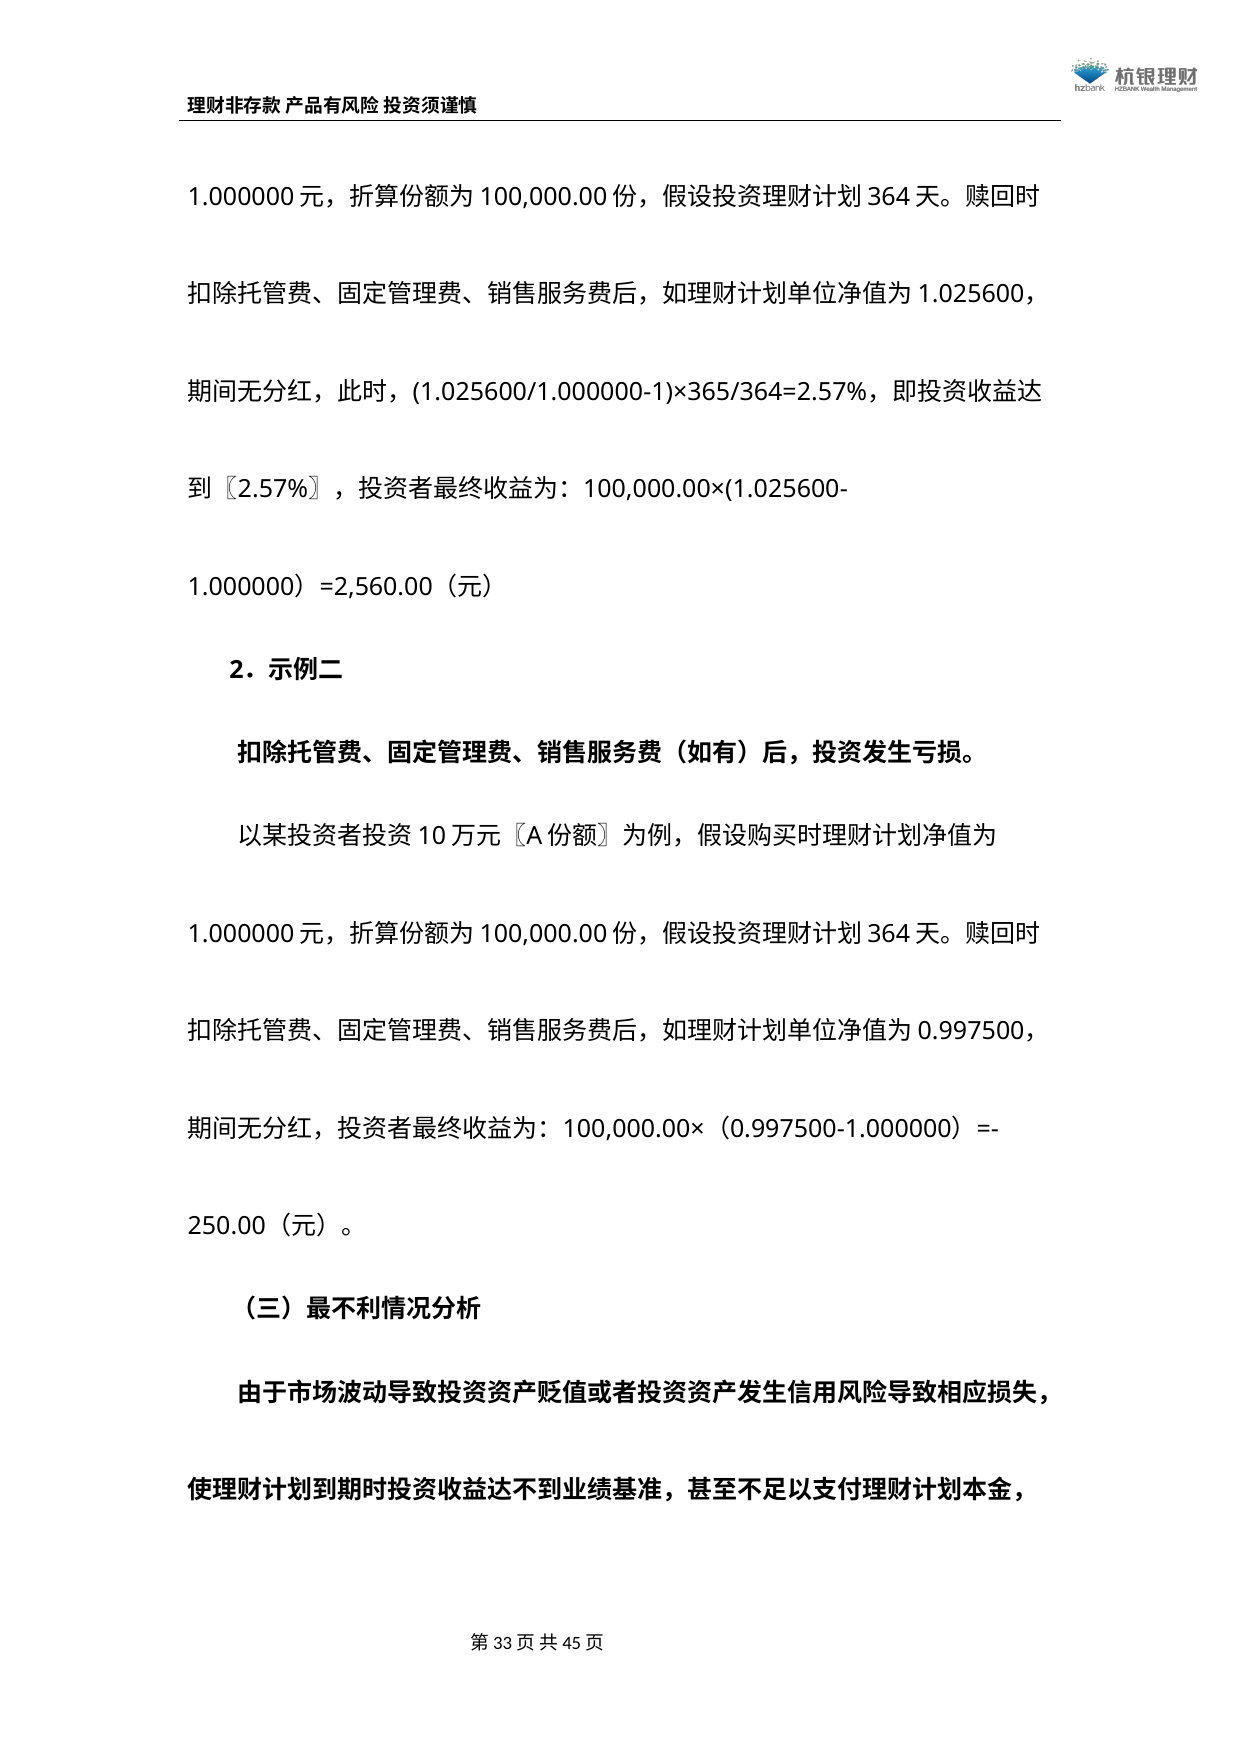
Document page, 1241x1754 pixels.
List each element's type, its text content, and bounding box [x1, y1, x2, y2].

text 以某投资者投资10万元〖A份额〗为例，假设购买时理财计划净值为1.000000元，折算份额为100,000.00份，假设投资理财计划364天。赎回时扣除托管费、固定管理费、销售服务费后，如理财计划单位净值为0.997500，期间无分红，投资者最终收益为：100,000.00×（0.997500-1.000000）=-250.00（元）。 [187, 801, 1053, 1256]
picture [1027, 0, 1240, 151]
list 示例二 [187, 635, 1053, 700]
list 最不利情况分析 [187, 1274, 1053, 1339]
text 扣除托管费、固定管理费、销售服务费（如有）后，投资发生亏损。 [187, 718, 1053, 783]
